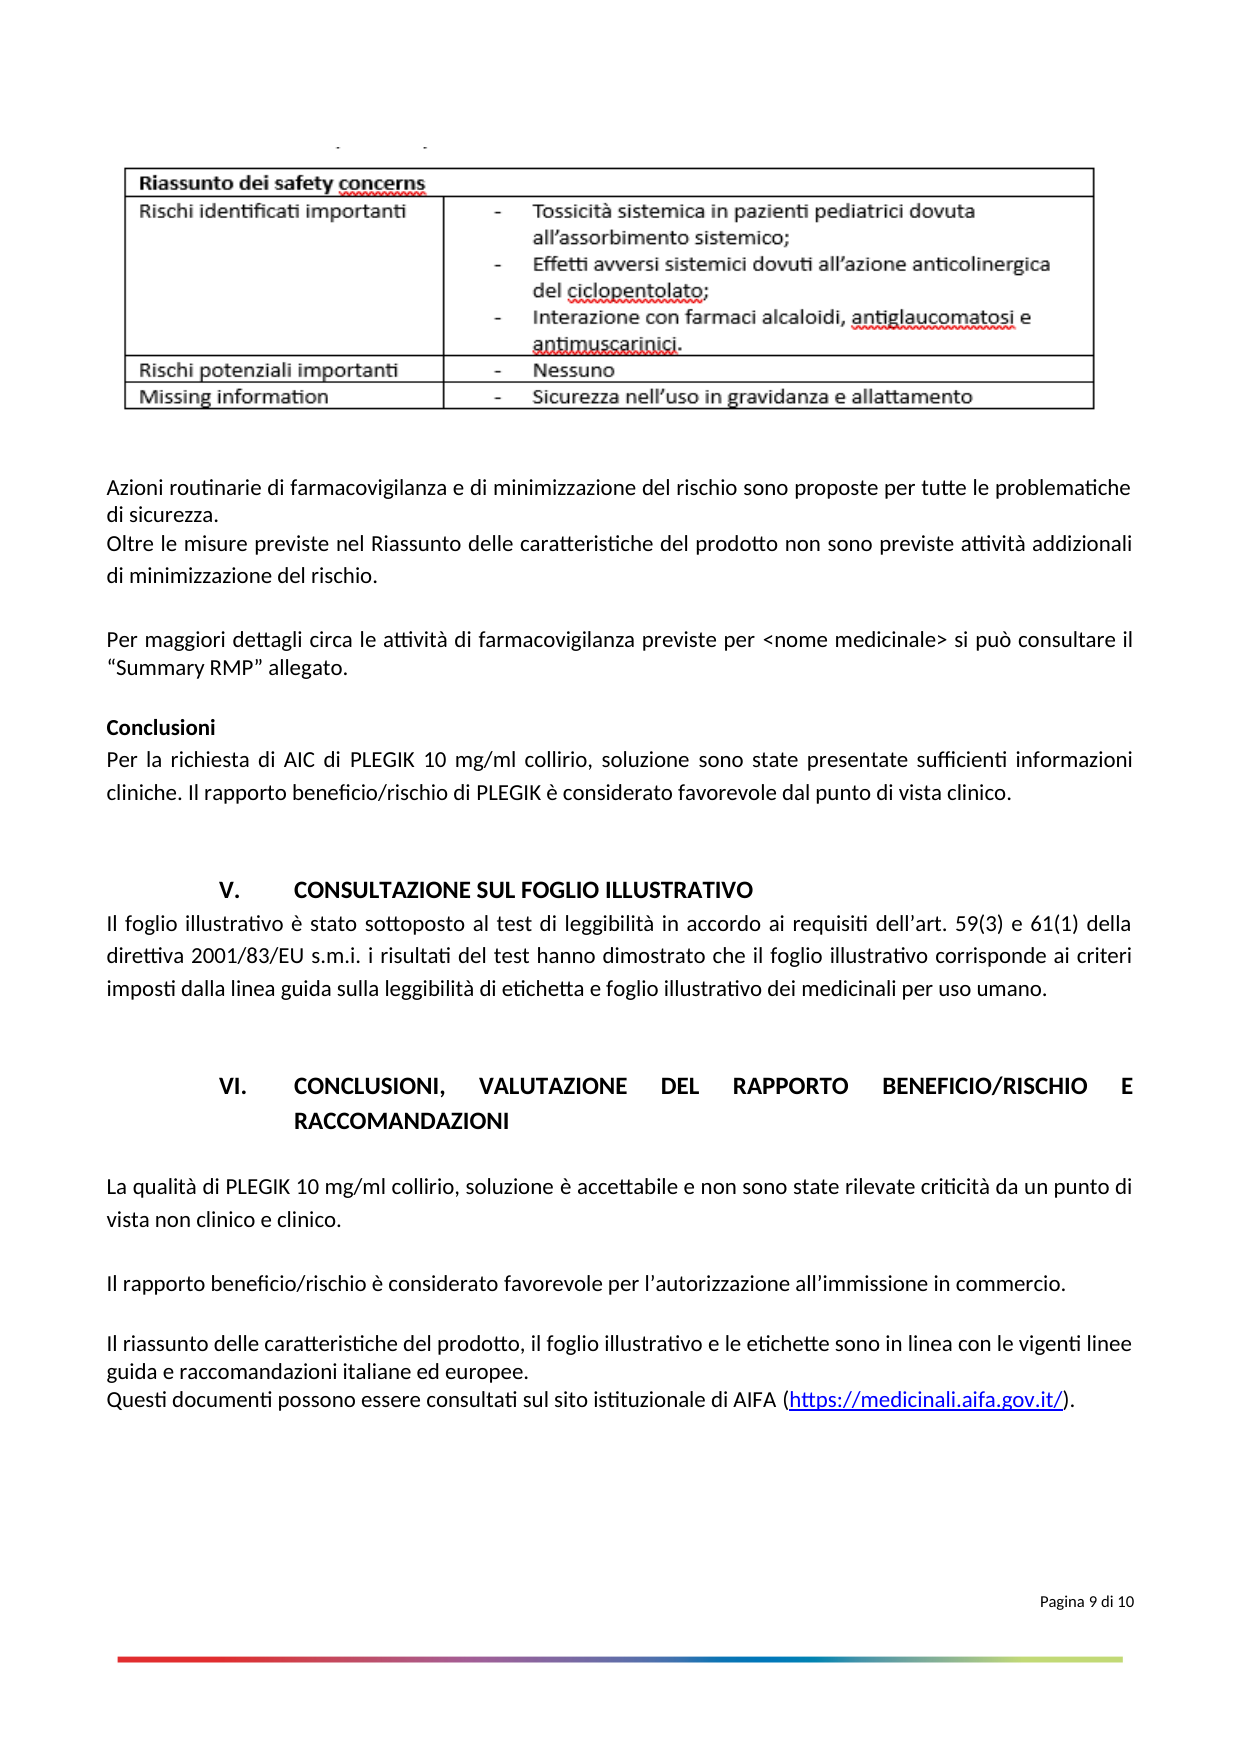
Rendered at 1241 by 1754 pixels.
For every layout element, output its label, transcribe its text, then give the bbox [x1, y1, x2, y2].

list CONSULTAZIONE SUL FOGLIO ILLUSTRATIVO [219, 874, 1134, 905]
list Conclusioni [106, 713, 1134, 741]
text Il rapporto beneficio/rischio è considerato favorevole per l’autorizzazione all’immissione in commercio. [106, 1269, 1134, 1297]
picture [0, 1624, 1241, 1754]
text Il foglio illustrativo è stato sottoposto al test di leggibilità in accordo ai requisiti dell’art. 59(3) e 61(1) della direttiva 2001/83/EU s.m.i. i risultati del test hanno dimostrato che il foglio illustrativo corrisponde ai criteri imposti dalla linea guida sulla leggibilità di etichetta e foglio illustrativo dei medicinali per uso umano. [106, 909, 1134, 1002]
picture [106, 147, 1121, 445]
list Oltre le misure previste nel Riassunto delle caratteristiche del prodotto non sono previste attività addizionali di minimizzazione del rischio. [106, 529, 1134, 589]
list Azioni routinarie di farmacovigilanza e di minimizzazione del rischio sono proposte per tutte le problematiche di sicurezza. [106, 473, 1134, 529]
list Per maggiori dettagli circa le attività di farmacovigilanza previste per <nome medicinale> si può consultare il “Summary RMP” allegato. [106, 625, 1134, 681]
text Il riassunto delle caratteristiche del prodotto, il foglio illustrativo e le etichette sono in linea con le vigenti linee guida e raccomandazioni italiane ed europee. [106, 1329, 1134, 1385]
text La qualità di PLEGIK 10 mg/ml collirio, soluzione è accettabile e non sono state rilevate criticità da un punto di vista non clinico e clinico. [106, 1172, 1134, 1233]
list Per la richiesta di AIC di PLEGIK 10 mg/ml collirio, soluzione sono state presentate sufficienti informazioni cliniche. Il rapporto beneficio/rischio di PLEGIK è considerato favorevole dal punto di vista clinico. [106, 746, 1134, 870]
list CONCLUSIONI, VALUTAZIONE DEL RAPPORTO BENEFICIO/RISCHIO E RACCOMANDAZIONI [219, 1070, 1134, 1136]
text Questi documenti possono essere consultati sul sito istituzionale di AIFA (https://medicinali.aifa.gov.it/). [106, 1385, 1134, 1413]
